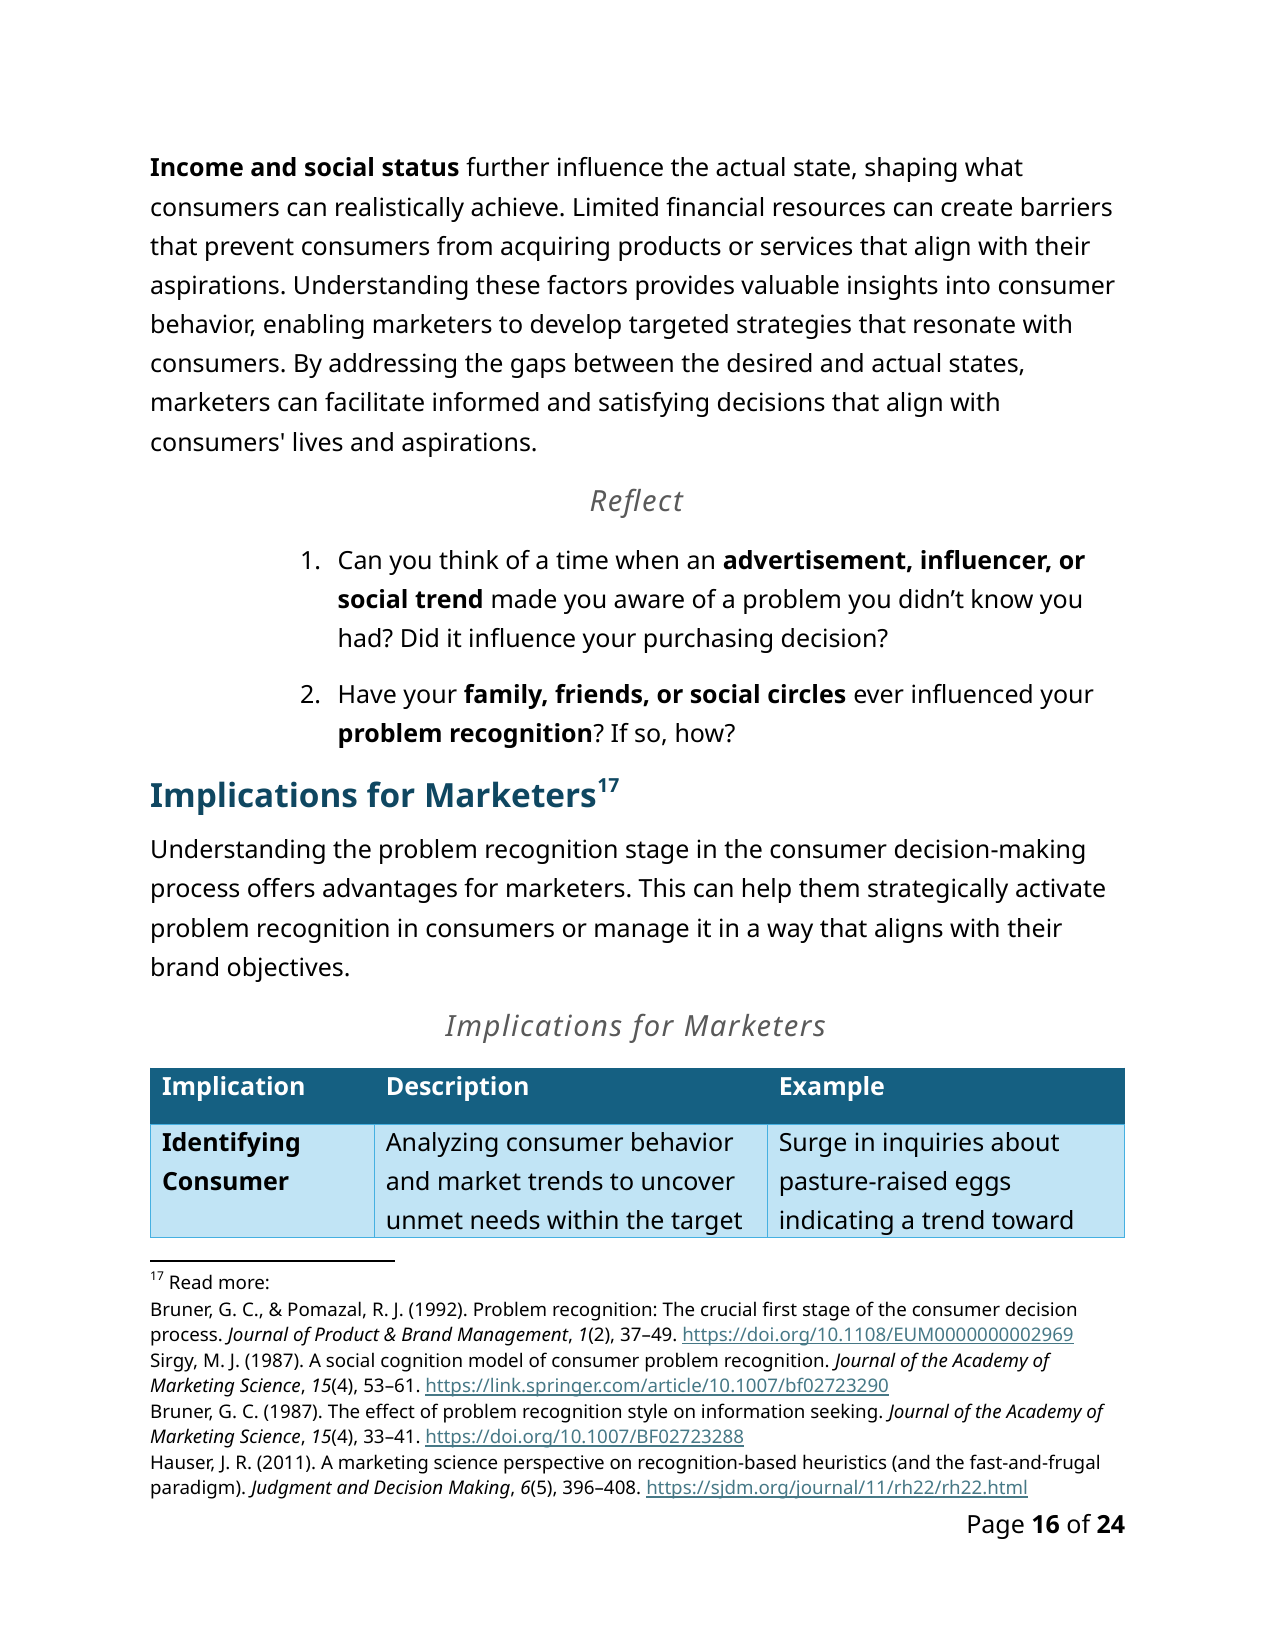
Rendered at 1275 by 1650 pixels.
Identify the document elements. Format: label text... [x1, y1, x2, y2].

table_header Implication [151, 1069, 374, 1124]
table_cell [151, 1125, 374, 1237]
subtitle Implications for Marketers [150, 1005, 1125, 1045]
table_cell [768, 1125, 1124, 1237]
list Have your family, friends, or social circles ever influenced your problem recognition? If so, how? [300, 676, 1125, 750]
subtitle Implications for Marketers [150, 771, 1125, 817]
subtitle Reflect [150, 480, 1125, 520]
text Income and social status further influence the actual state, shaping what consumers can realistically achieve. Limited financial resources can create barriers that prevent consumers from acquiring products or services that align with their aspirations. Understanding these factors provides valuable insights into consumer behavior, enabling marketers to develop targeted strategies that resonate with consumers. By addressing the gaps between the desired and actual states, marketers can facilitate informed and satisfying decisions that align with consumers' lives and aspirations. [150, 150, 1125, 458]
table_header Example [768, 1069, 1124, 1124]
list Can you think of a time when an advertisement, influencer, or social trend made you aware of a problem you didn’t know you had? Did it influence your purchasing decision? [300, 542, 1125, 655]
text Understanding the problem recognition stage in the consumer decision-making process offers advantages for marketers. This can help them strategically activate problem recognition in consumers or manage it in a way that aligns with their brand objectives. [150, 832, 1125, 983]
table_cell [375, 1125, 767, 1237]
table_header Description [375, 1069, 767, 1124]
